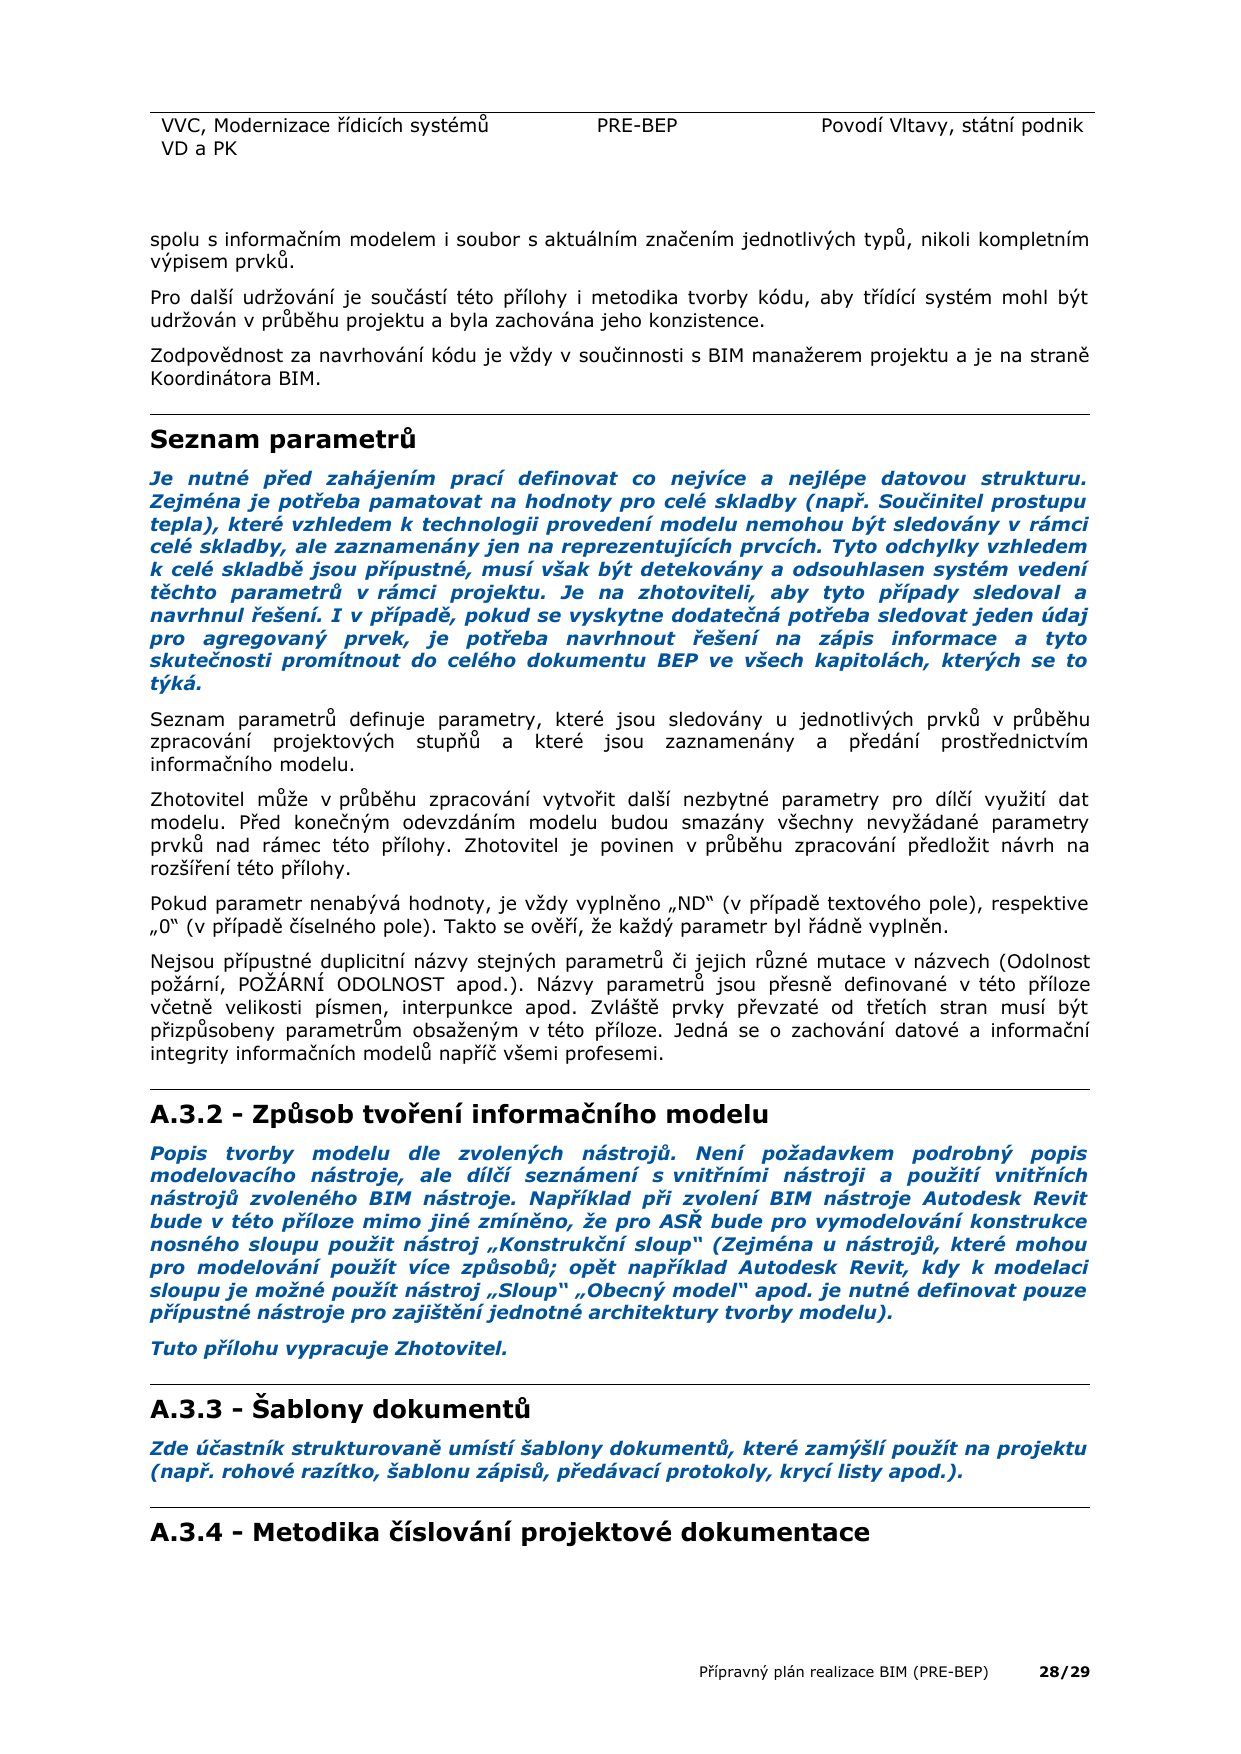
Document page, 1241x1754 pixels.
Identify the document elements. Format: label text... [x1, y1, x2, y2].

text Zde účastník strukturovaně umístí šablony dokumentů, které zamýšlí použít na projektu (např. rohové razítko, šablonu zápisů, předávací protokoly, krycí listy apod.). [150, 1436, 1090, 1482]
subtitle A.3.4 - Metodika číslování projektové dokumentace [150, 1508, 1090, 1547]
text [150, 227, 1090, 273]
text Zhotovitel může v průběhu zpracování vytvořit další nezbytné parametry pro dílčí využití dat modelu. Před konečným odevzdáním modelu budou smazány všechny nevyžádané parametry prvků nad rámec této přílohy. Zhotovitel je povinen v průběhu zpracování předložit návrh na rozšíření této přílohy. [150, 788, 1090, 879]
text Je nutné před zahájením prací definovat co nejvíce a nejlépe datovou strukturu. Zejména je potřeba pamatovat na hodnoty pro celé skladby (např. Součinitel prostupu tepla), které vzhledem k technologii provedení modelu nemohou být sledovány v rámci celé skladby, ale zaznamenány jen na reprezentujících prvcích. Tyto odchylky vzhledem k celé skladbě jsou přípustné, musí však být detekovány a odsouhlasen systém vedení těchto parametrů v rámci projektu. Je na zhotoviteli, aby tyto případy sledoval a navrhnul řešení. I v případě, pokud se vyskytne dodatečná potřeba sledovat jeden údaj pro agregovaný prvek, je potřeba navrhnout řešení na zápis informace a tyto skutečnosti promítnout do celého dokumentu BEP ve všech kapitolách, kterých se to týká. [150, 466, 1090, 694]
text Tuto přílohu vypracuje Zhotovitel. [150, 1336, 1090, 1359]
text Popis tvorby modelu dle zvolených nástrojů. Není požadavkem podrobný popis modelovacího nástroje, ale dílčí seznámení s vnitřními nástroji a použití vnitřních nástrojů zvoleného BIM nástroje. Například při zvolení BIM nástroje Autodesk Revit bude v této příloze mimo jiné zmíněno, že pro ASŘ bude pro vymodelování konstrukce nosného sloupu použit nástroj „Konstrukční sloup“ (Zejména u nástrojů, které mohou pro modelování použít více způsobů; opět například Autodesk Revit, kdy k modelaci sloupu je možné použít nástroj „Sloup“ „Obecný model“ apod. je nutné definovat pouze přípustné nástroje pro zajištění jednotné architektury tvorby modelu). [150, 1141, 1090, 1324]
text Pokud parametr nenabývá hodnoty, je vždy vyplněno „ND“ (v případě textového pole), respektive „0“ (v případě číselného pole). Takto se ověří, že každý parametr byl řádně vyplněn. [150, 892, 1090, 937]
text Zodpovědnost za navrhování kódu je vždy v součinnosti s BIM manažerem projektu a je na straně Koordinátora BIM. [150, 343, 1090, 389]
text Pro další udržování je součástí této přílohy i metodika tvorby kódu, aby třídící systém mohl být udržován v průběhu projektu a byla zachována jeho konzistence. [150, 285, 1090, 331]
subtitle Seznam parametrů [150, 415, 1090, 454]
text Nejsou přípustné duplicitní názvy stejných parametrů či jejich různé mutace v názvech (Odolnost požární, POŽÁRNÍ ODOLNOST apod.). Názvy parametrů jsou přesně definované v této příloze včetně velikosti písmen, interpunkce apod. Zvláště prvky převzaté od třetích stran musí být přizpůsobeny parametrům obsaženým v této příloze. Jedná se o zachování datové a informační integrity informačních modelů napříč všemi profesemi. [150, 950, 1090, 1064]
text Seznam parametrů definuje parametry, které jsou sledovány u jednotlivých prvků v průběhu zpracování projektových stupňů a které jsou zaznamenány a předání prostřednictvím informačního modelu. [150, 707, 1090, 776]
subtitle A.3.2 - Způsob tvoření informačního modelu [150, 1090, 1090, 1129]
subtitle A.3.3 - Šablony dokumentů [150, 1385, 1090, 1424]
